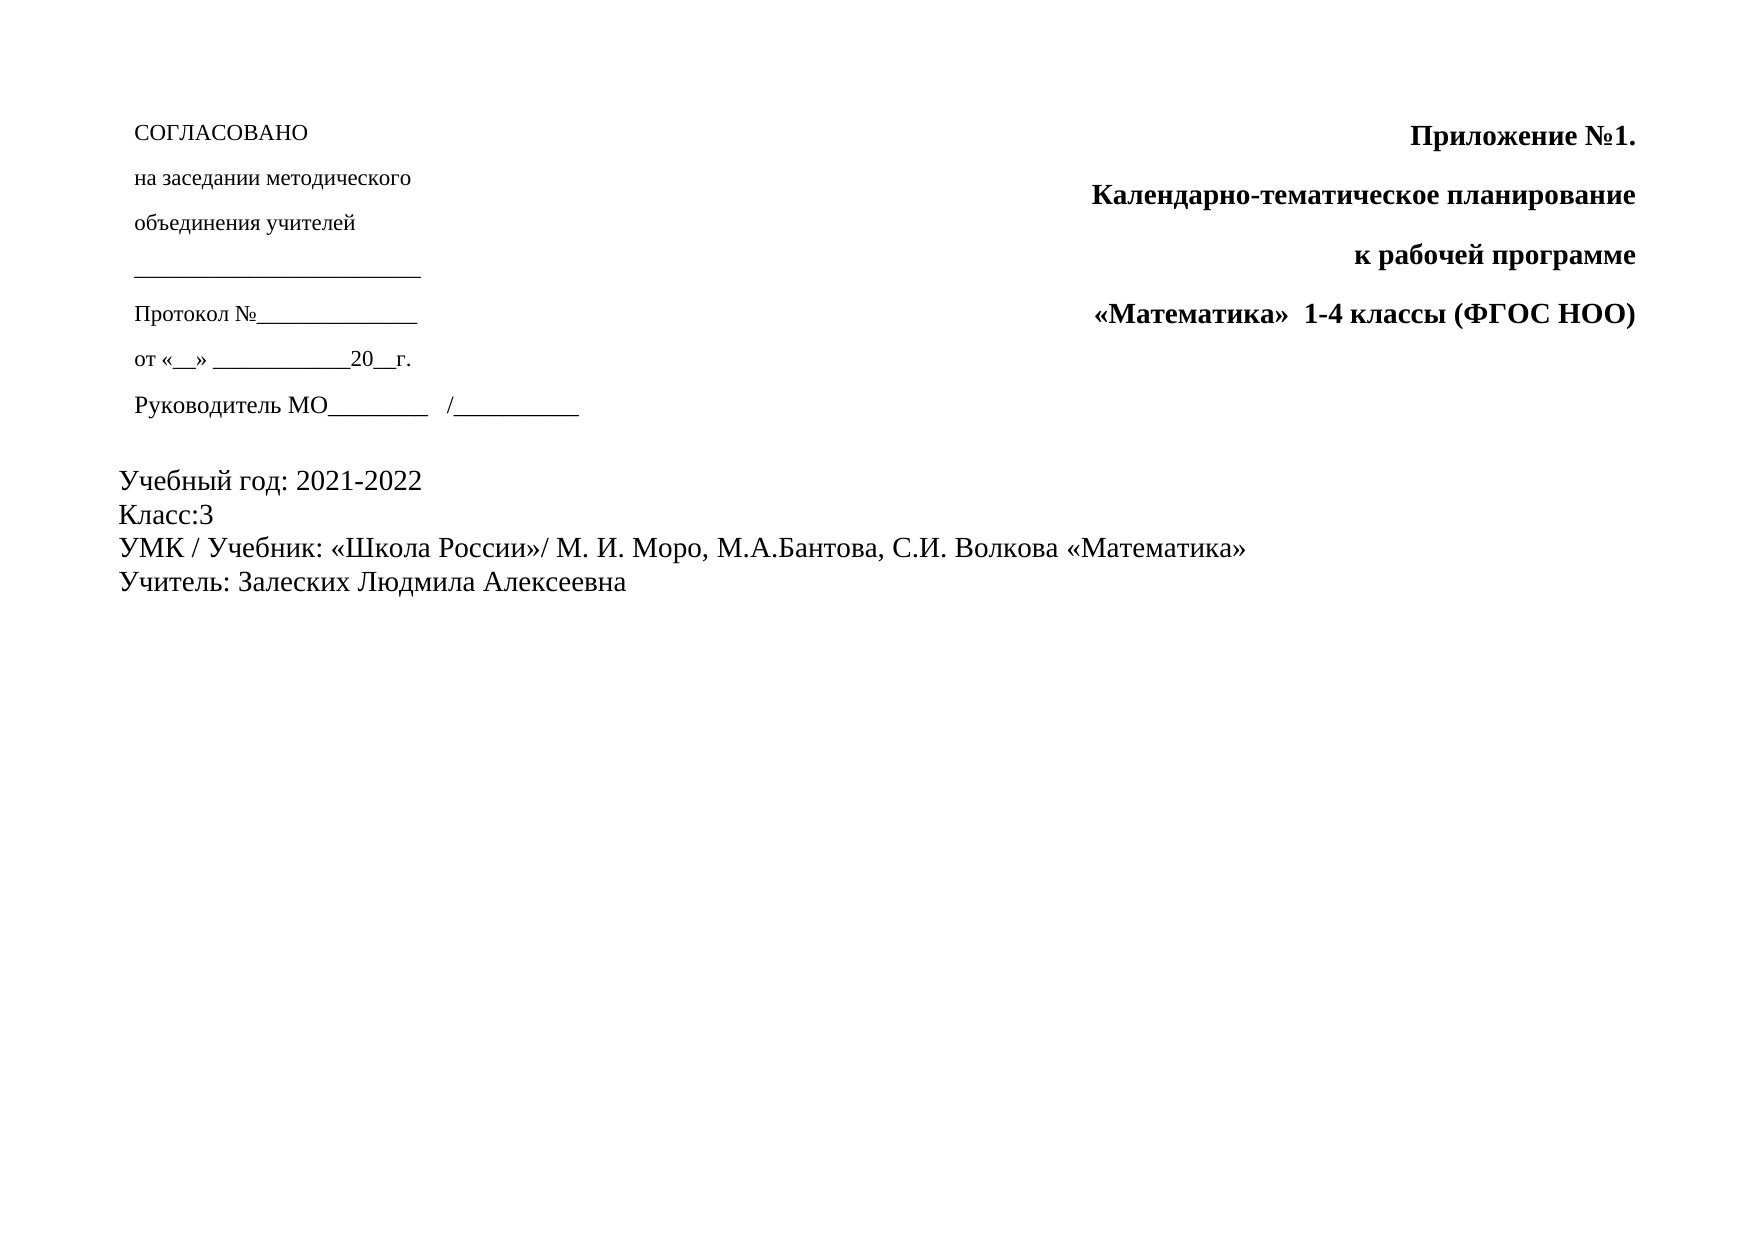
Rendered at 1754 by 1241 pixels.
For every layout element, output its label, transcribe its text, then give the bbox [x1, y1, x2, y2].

text УМК / Учебник: «Школа России»/ М. И. Моро, М.А.Бантова, С.И. Волкова «Математика» [118, 530, 1636, 564]
text к рабочей программе [118, 237, 1636, 270]
text «Математика» 1-4 классы (ФГОС НОО) [118, 296, 1636, 330]
text Календарно-тематическое планирование [118, 177, 1636, 211]
text Учебный год: 2021-2022 [118, 463, 1636, 497]
text Учитель: Залеских Людмила Алексеевна [118, 564, 1636, 597]
text Приложение №1. [118, 118, 1636, 152]
text Класс:3 [118, 497, 1636, 530]
